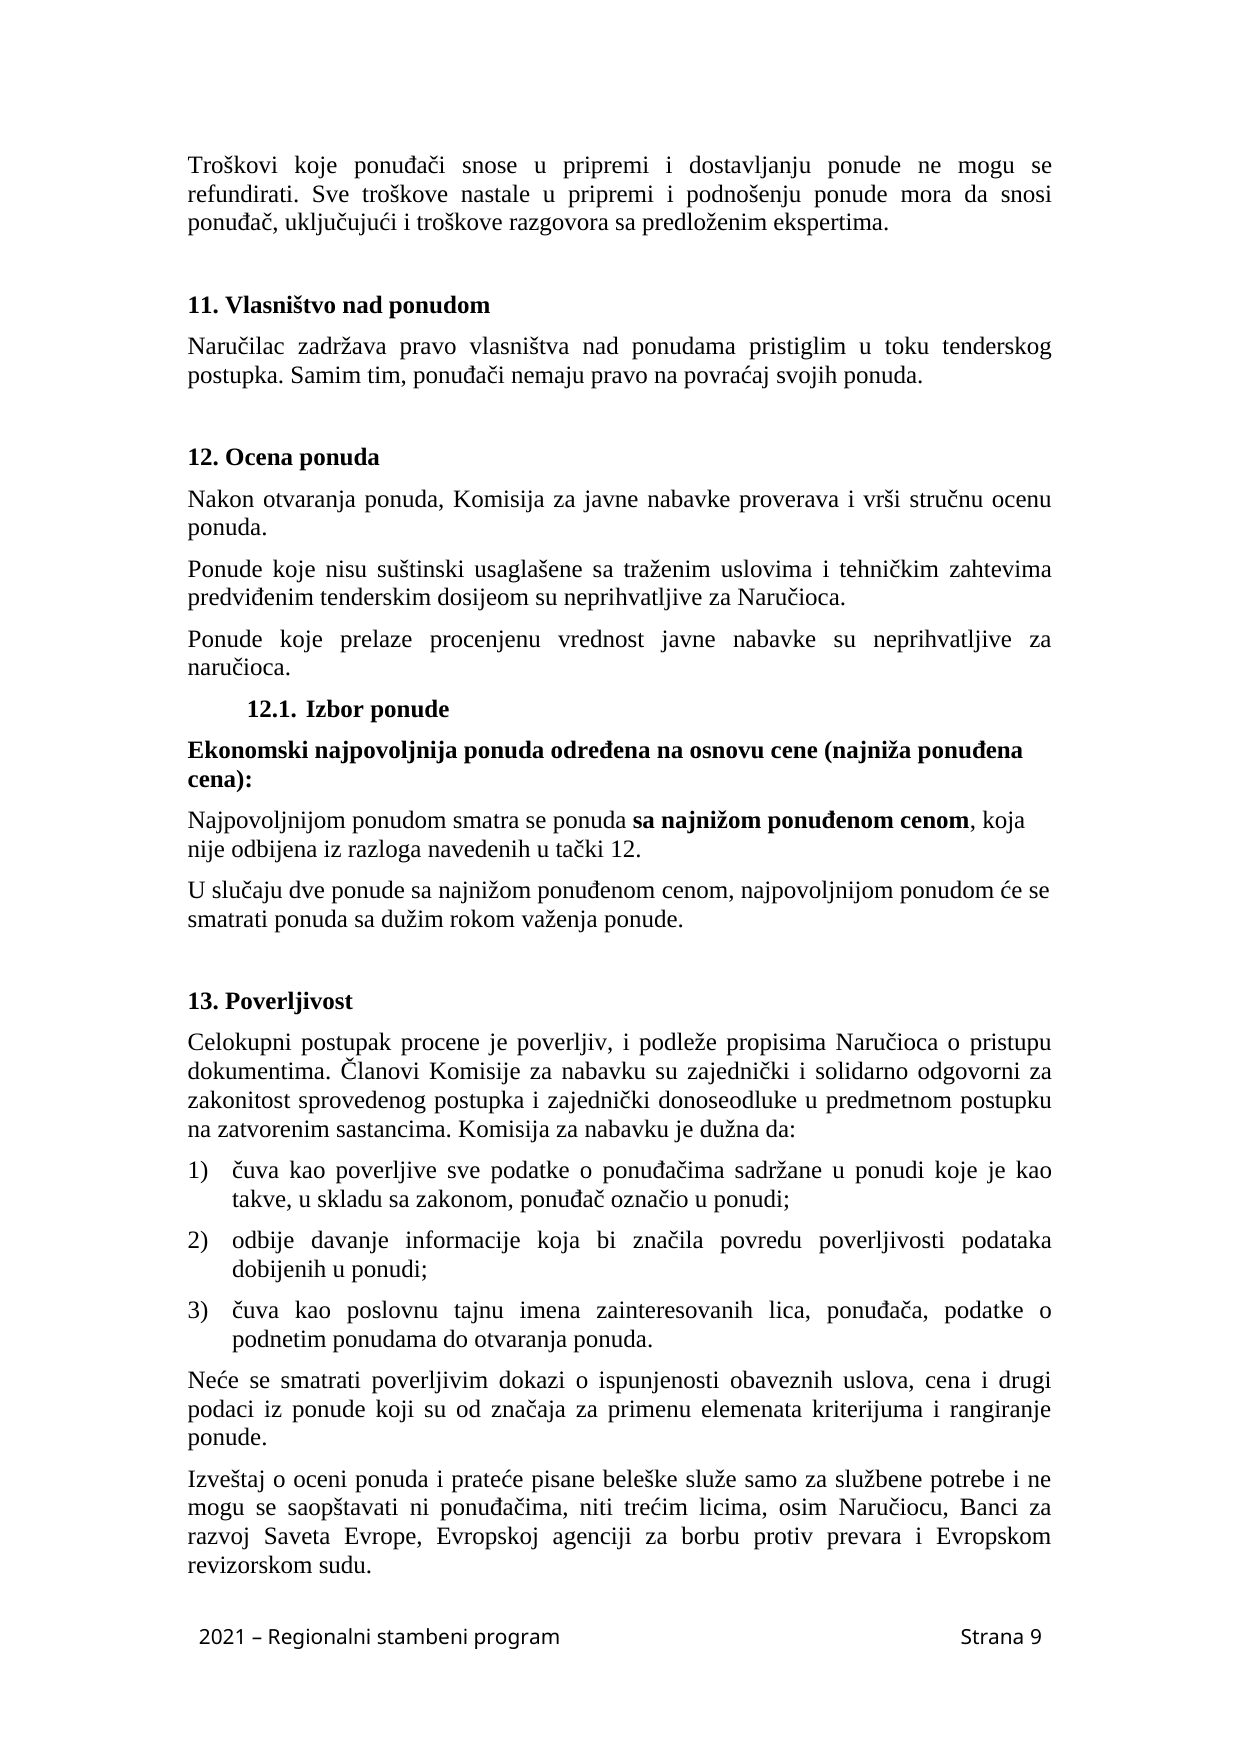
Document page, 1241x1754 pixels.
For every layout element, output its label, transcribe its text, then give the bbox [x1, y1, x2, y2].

list čuva kao poslovnu tajnu imena zainteresovanih lica, ponuđača, podatke o podnetim ponudama do otvaranja ponuda. [187, 1295, 1053, 1352]
text Celokupni postupak procene je poverljiv, i podleže propisima Naručioca o pristupu dokumentima. Članovi Komisije za nabavku su zajednički i solidarno odgovorni za zakonitost sprovedenog postupka i zajednički donoseodluke u predmetnom postupku na zatvorenim sastancima. Komisija za nabavku je dužna da: [187, 1027, 1053, 1142]
text Ekonomski najpovoljnija ponuda određena na osnovu cene (najniža ponuđena cena): [187, 735, 1053, 792]
list Ocena ponuda [187, 442, 1053, 471]
text Troškovi koje ponuđači snose u pripremi i dostavljanju ponude ne mogu se refundirati. Sve troškove nastale u pripremi i podnošenju ponude mora da snosi ponuđač, uključujući i troškove razgovora sa predloženim ekspertima. [187, 150, 1053, 236]
text U slučaju dve ponude sa najnižom ponuđenom cenom, najpovoljnijom ponudom će se smatrati ponuda sa dužim rokom važenja ponude. [187, 875, 1053, 932]
text Ponude koje prelaze procenjenu vrednost javne nabavke su neprihvatljive za naručioca. [187, 624, 1053, 681]
text Najpovoljnijom ponudom smatra se ponuda sa najnižom ponuđenom cenom, koja nije odbijena iz razloga navedenih u tački 12. [187, 805, 1053, 862]
list Izbor ponude [247, 694, 1053, 722]
text Naručilac zadržava pravo vlasništva nad ponudama pristiglim u toku tenderskog postupka. Samim tim, ponuđači nemaju pravo na povraćaj svojih ponuda. [187, 331, 1053, 389]
list odbije davanje informacije koja bi značila povredu poverljivosti podataka dobijenih u ponudi; [187, 1225, 1053, 1282]
text Ponude koje nisu suštinski usaglašene sa traženim uslovima i tehničkim zahtevima predviđenim tenderskim dosijeom su neprihvatljive za Naručioca. [187, 554, 1053, 611]
text Izveštaj o oceni ponuda i prateće pisane beleške služe samo za službene potrebe i ne mogu se saopštavati ni ponuđačima, niti trećim licima, osim Naručiocu, Banci za razvoj Saveta Evrope, Evropskoj agenciji za borbu protiv prevara i Evropskom revizorskom sudu. [187, 1464, 1053, 1579]
list Vlasništvo nad ponudom [187, 290, 1053, 319]
text Nakon otvaranja ponuda, Komisija za javne nabavke proverava i vrši stručnu ocenu ponuda. [187, 484, 1053, 541]
text Neće se smatrati poverljivim dokazi o ispunjenosti obaveznih uslova, cena i drugi podaci iz ponude koji su od značaja za primenu elemenata kriterijuma i rangiranje ponude. [187, 1365, 1053, 1451]
list Poverljivost [187, 986, 1053, 1015]
list čuva kao poverljive sve podatke o ponuđačima sadržane u ponudi koje je kao takve, u skladu sa zakonom, ponuđač označio u ponudi; [187, 1155, 1053, 1212]
